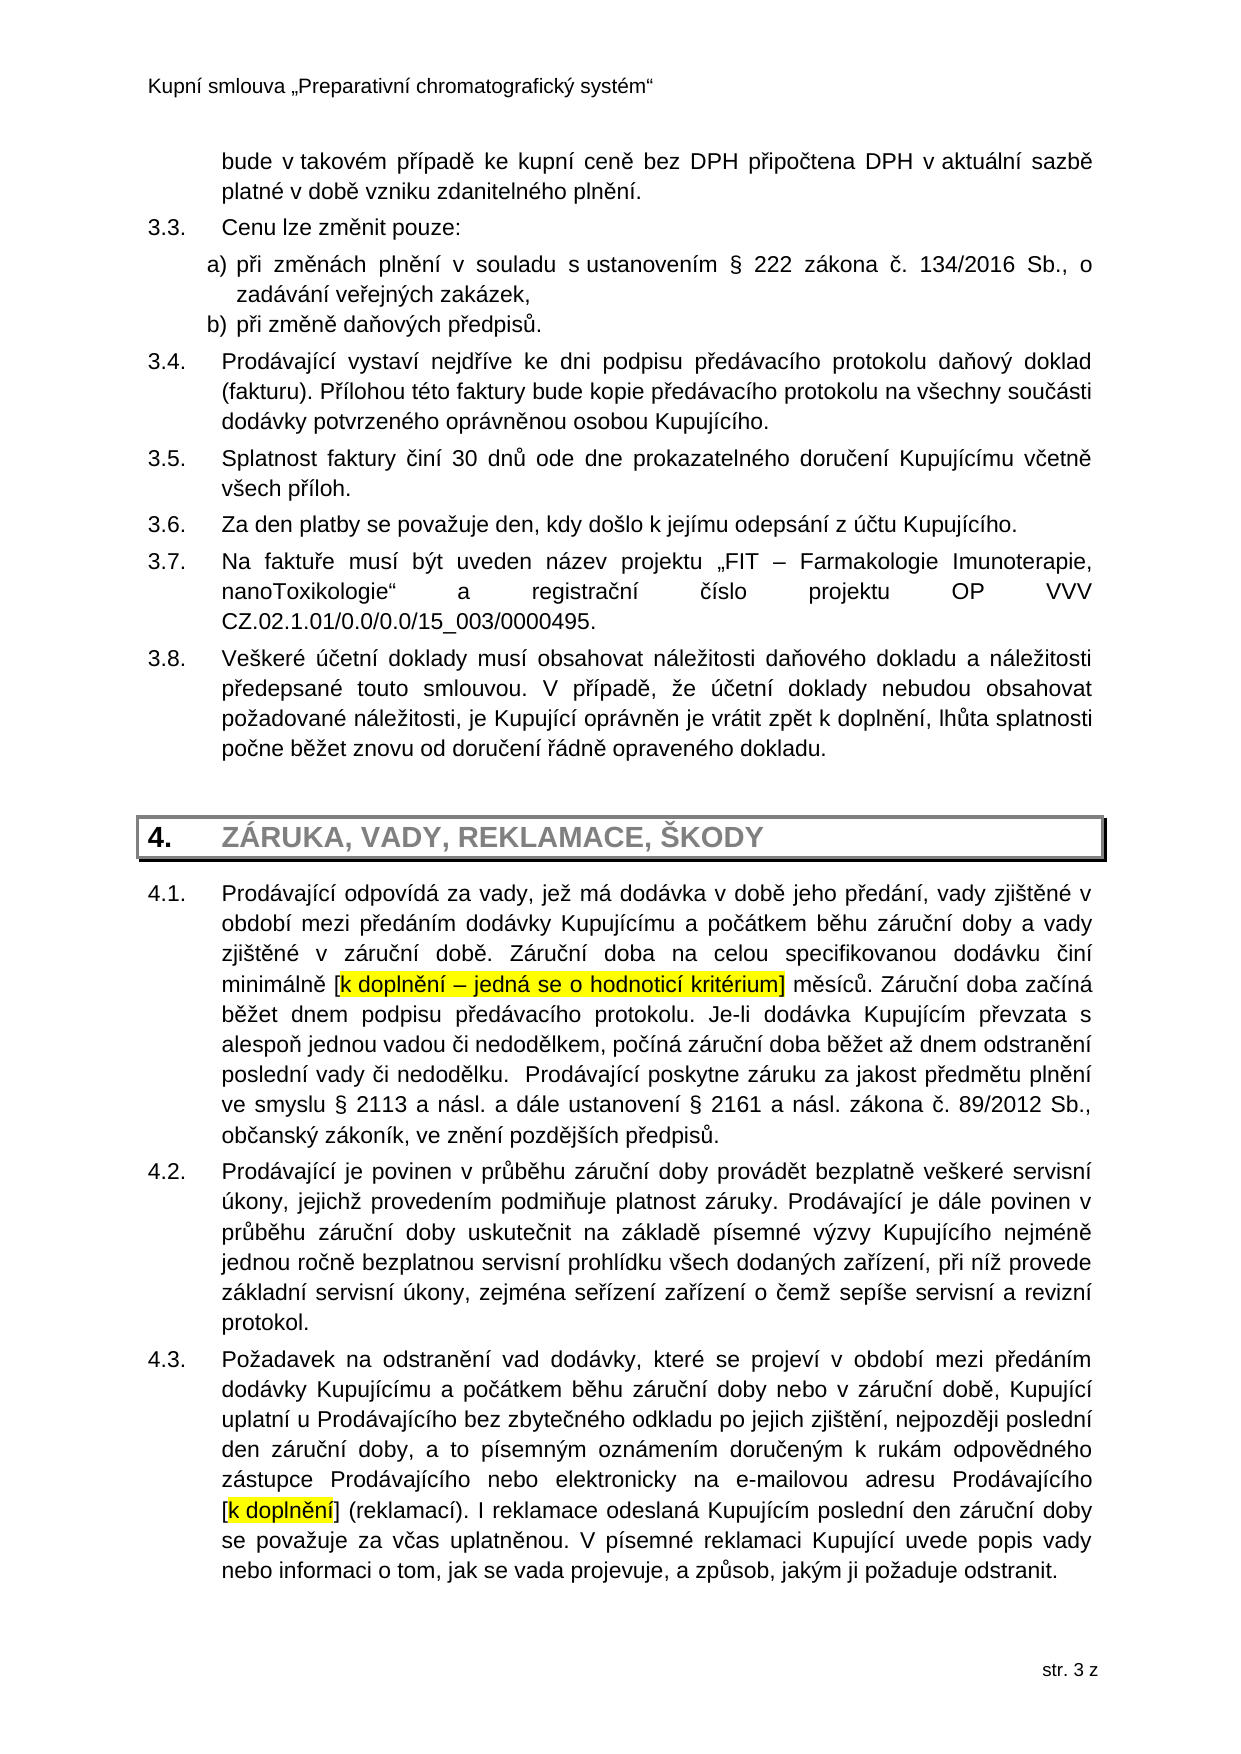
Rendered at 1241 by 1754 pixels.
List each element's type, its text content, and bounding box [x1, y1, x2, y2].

text Prodávající je povinen v průběhu záruční doby provádět bezplatně veškeré servisní úkony, jejichž provedením podmiňuje platnost záruky. Prodávající je dále povinen v průběhu záruční doby uskutečnit na základě písemné výzvy Kupujícího nejméně jednou ročně bezplatnou servisní prohlídku všech dodaných zařízení, při níž provede základní servisní úkony, zejména seřízení zařízení o čemž sepíše servisní a revizní protokol. [148, 1158, 1093, 1335]
text při změně daňových předpisů. [207, 311, 1093, 337]
text Veškeré účetní doklady musí obsahovat náležitosti daňového dokladu a náležitosti předepsané touto smlouvou. V případě, že účetní doklady nebudou obsahovat požadované náležitosti, je Kupující oprávněn je vrátit zpět k doplnění, lhůta splatnosti počne běžet znovu od doručení řádně opraveného dokladu. [148, 644, 1093, 761]
text Za den platby se považuje den, kdy došlo k jejímu odepsání z účtu Kupujícího. [148, 511, 1093, 537]
text Splatnost faktury činí 30 dnů ode dne prokazatelného doručení Kupujícímu včetně všech příloh. [148, 444, 1093, 501]
text Cenu lze změnit pouze: [148, 214, 1093, 241]
list při změnách plnění v souladu s ustanovením § 222 zákona č. 134/2016 Sb., o zadávání veřejných zakázek, [207, 251, 1093, 307]
text Prodávající odpovídá za vady, jež má dodávka v době jeho předání, vady zjištěné v období mezi předáním dodávky Kupujícímu a počátkem běhu záruční doby a vady zjištěné v záruční době. Záruční doba na celou specifikovanou dodávku činí minimálně [k doplnění – jedná se o hodnoticí kritérium] měsíců. Záruční doba začíná běžet dnem podpisu předávacího protokolu. Je-li dodávka Kupujícím převzata s alespoň jednou vadou či nedodělkem, počíná záruční doba běžet až dnem odstranění poslední vady či nedodělku. Prodávající poskytne záruku za jakost předmětu plnění ve smyslu § 2113 a násl. a dále ustanovení § 2161 a násl. zákona č. 89/2012 Sb., občanský zákoník, ve znění pozdějších předpisů. [148, 880, 1093, 1148]
text Prodávající vystaví nejdříve ke dni podpisu předávacího protokolu daňový doklad (fakturu). Přílohou této faktury bude kopie předávacího protokolu na všechny součásti dodávky potvrzeného oprávněnou osobou Kupujícího. [148, 348, 1093, 434]
subtitle Záruka, vady, reklamace, škody [139, 819, 1101, 856]
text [148, 148, 1093, 204]
text Požadavek na odstranění vad dodávky, které se projeví v období mezi předáním dodávky Kupujícímu a počátkem běhu záruční doby nebo v záruční době, Kupující uplatní u Prodávajícího bez zbytečného odkladu po jejich zjištění, nejpozději poslední den záruční doby, a to písemným oznámením doručeným k rukám odpovědného zástupce Prodávajícího nebo elektronicky na e-mailovou adresu Prodávajícího [k doplnění] (reklamací). I reklamace odeslaná Kupujícím poslední den záruční doby se považuje za včas uplatněnou. V písemné reklamaci Kupující uvede popis vady nebo informaci o tom, jak se vada projevuje, a způsob, jakým ji požaduje odstranit. [148, 1346, 1093, 1583]
text Na faktuře musí být uveden název projektu „FIT – Farmakologie Imunoterapie, nanoToxikologie“ a registrační číslo projektu OP VVV CZ.02.1.01/0.0/0.0/15_003/0000495. [148, 548, 1093, 634]
